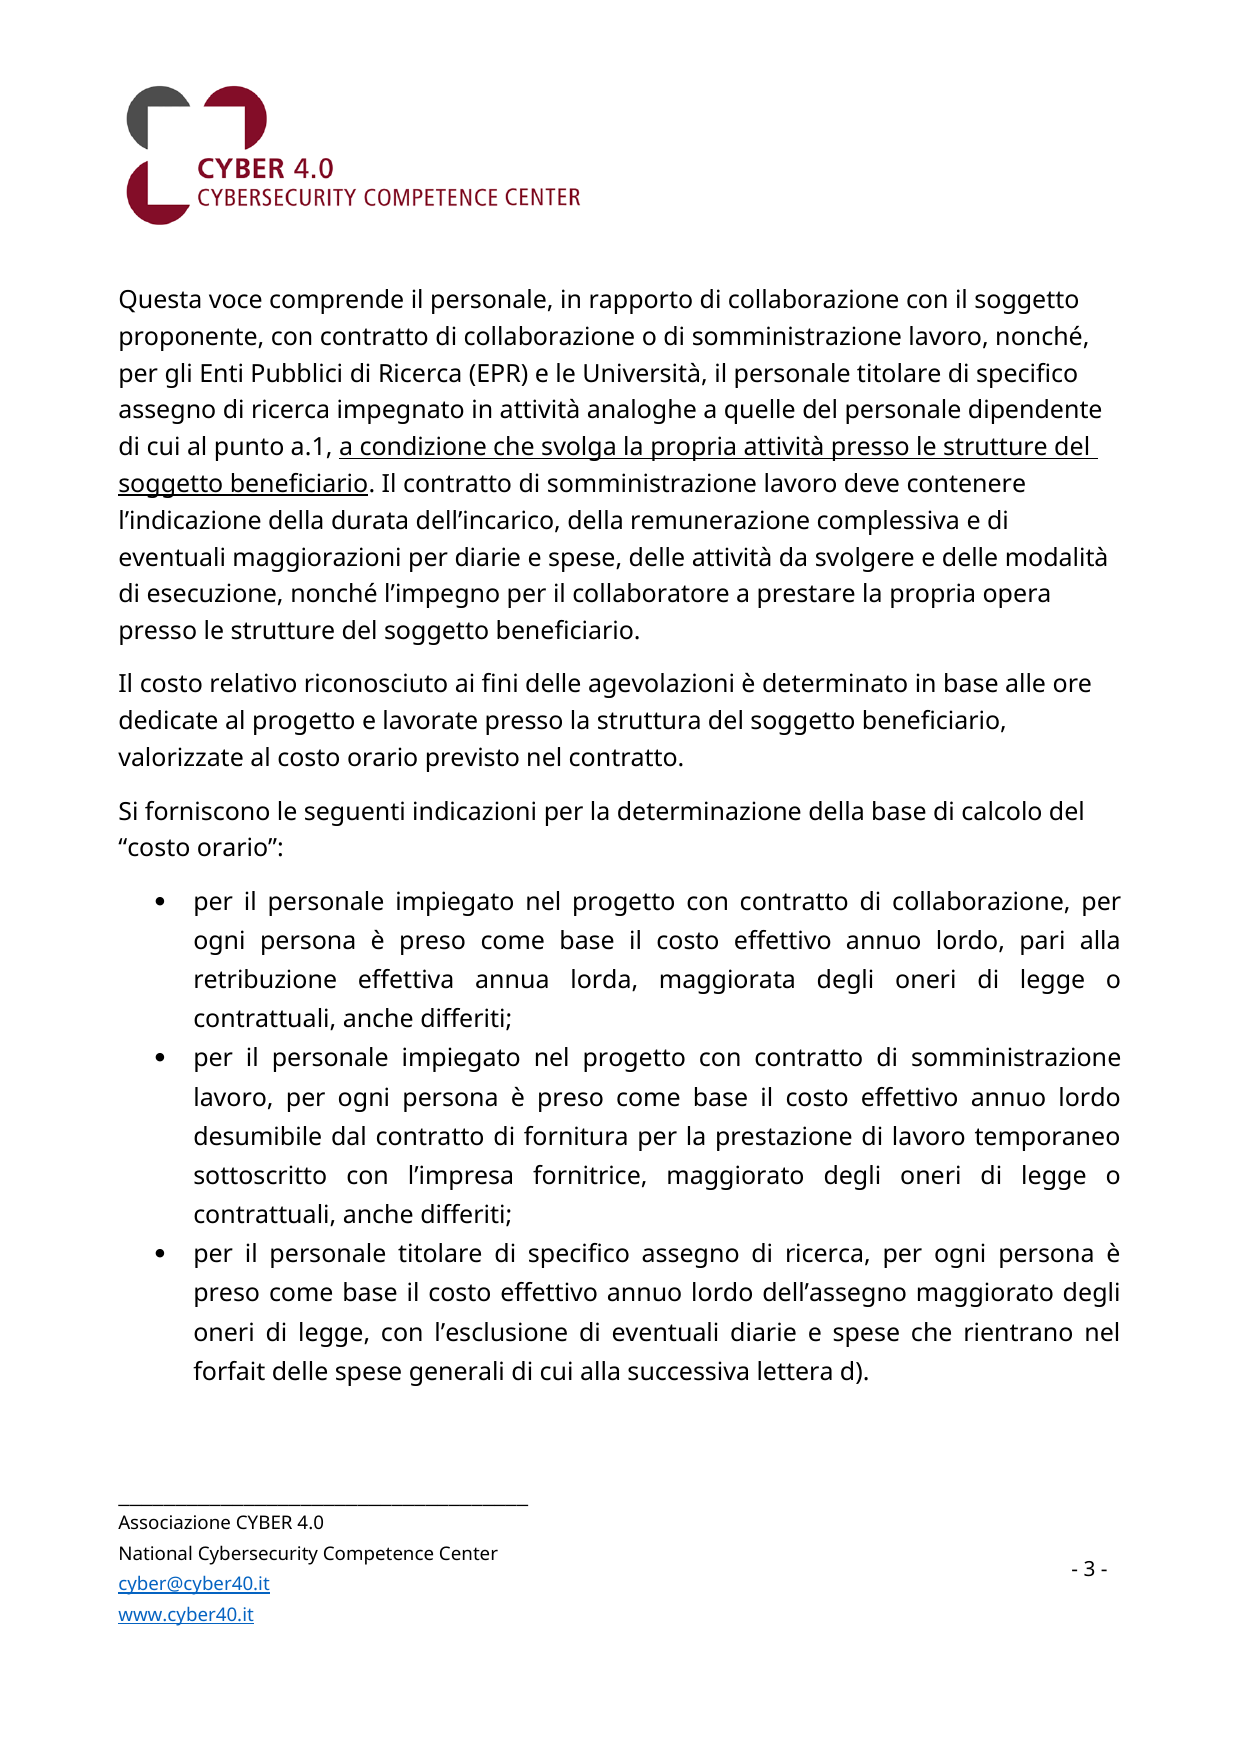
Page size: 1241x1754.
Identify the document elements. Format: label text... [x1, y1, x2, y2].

text Questa voce comprende il personale, in rapporto di collaborazione con il soggetto proponente, con contratto di collaborazione o di somministrazione lavoro, nonché, per gli Enti Pubblici di Ricerca (EPR) e le Università, il personale titolare di specifico assegno di ricerca impegnato in attività analoghe a quelle del personale dipendente di cui al punto a.1, a condizione che svolga la propria attività presso le strutture del soggetto beneficiario. Il contratto di somministrazione lavoro deve contenere l’indicazione della durata dell’incarico, della remunerazione complessiva e di eventuali maggiorazioni per diarie e spese, delle attività da svolgere e delle modalità di esecuzione, nonché l’impegno per il collaboratore a prestare la propria opera presso le strutture del soggetto beneficiario. [118, 282, 1122, 647]
text Si forniscono le seguenti indicazioni per la determinazione della base di calcolo del “costo orario”: [118, 793, 1122, 864]
text Il costo relativo riconosciuto ai fini delle agevolazioni è determinato in base alle ore dedicate al progetto e lavorate presso la struttura del soggetto beneficiario, valorizzate al costo orario previsto nel contratto. [118, 666, 1122, 774]
list per il personale titolare di specifico assegno di ricerca, per ogni persona è preso come base il costo effettivo annuo lordo dell’assegno maggiorato degli oneri di legge, con l’esclusione di eventuali diarie e spese che rientrano nel forfait delle spese generali di cui alla successiva lettera d). [156, 1236, 1122, 1387]
list per il personale impiegato nel progetto con contratto di collaborazione, per ogni persona è preso come base il costo effettivo annuo lordo, pari alla retribuzione effettiva annua lorda, maggiorata degli oneri di legge o contrattuali, anche differiti; [156, 883, 1122, 1035]
picture [118, 73, 585, 235]
list per il personale impiegato nel progetto con contratto di somministrazione lavoro, per ogni persona è preso come base il costo effettivo annuo lordo desumibile dal contratto di fornitura per la prestazione di lavoro temporaneo sottoscritto con l’impresa fornitrice, maggiorato degli oneri di legge o contrattuali, anche differiti; [156, 1040, 1122, 1231]
